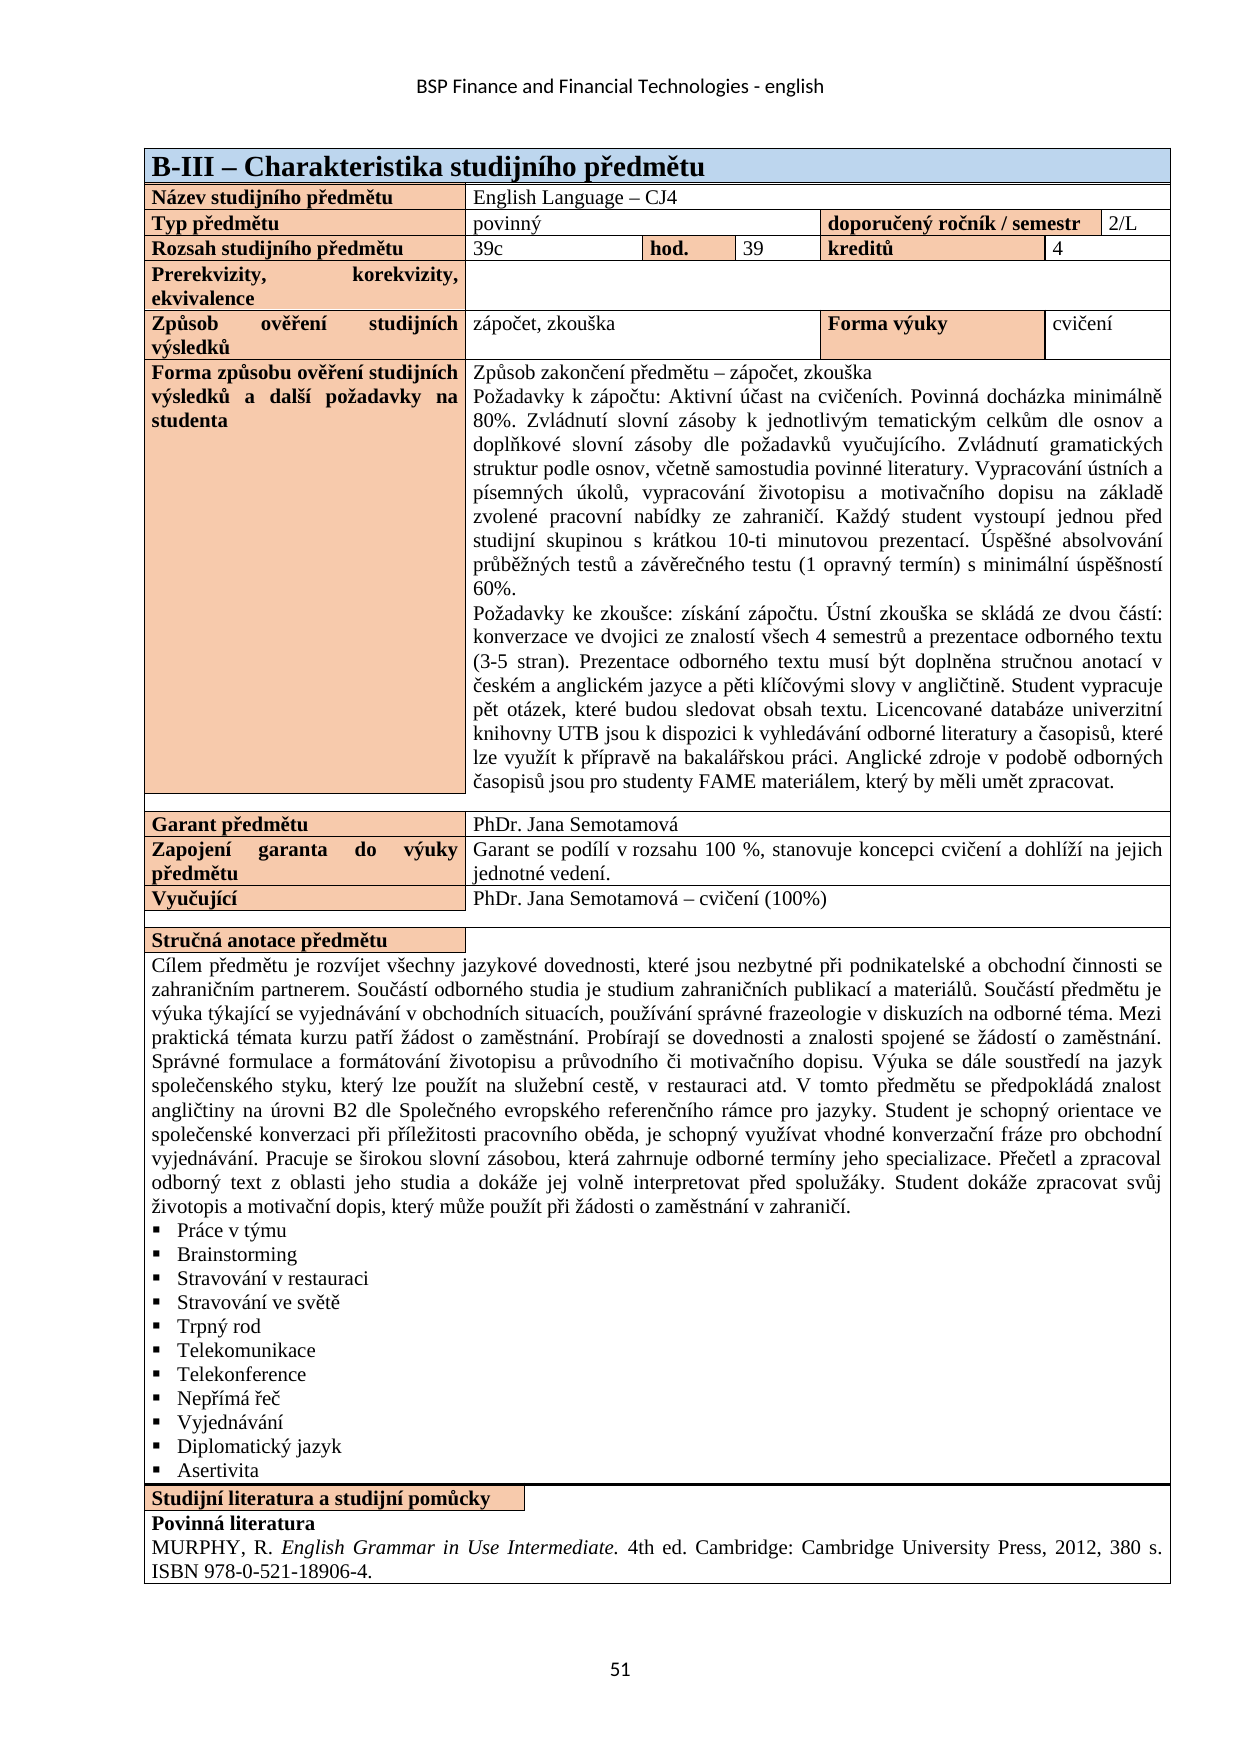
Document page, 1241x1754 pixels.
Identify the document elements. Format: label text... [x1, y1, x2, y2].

table_cell Název studijního předmětu [145, 185, 465, 209]
table_cell Forma výuky [821, 311, 1044, 359]
table_cell B-III – Charakteristika studijního předmětu [145, 149, 1170, 182]
table_cell [466, 261, 1170, 309]
table_cell Forma způsobu ověření studijních výsledků a další požadavky na studenta [145, 360, 465, 793]
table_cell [145, 1510, 1170, 1583]
table_cell [145, 910, 1170, 927]
table_cell doporučený ročník / semestr [821, 210, 1101, 235]
table_cell kreditů [821, 236, 1044, 260]
table_cell Vyučující [145, 886, 465, 910]
table_cell English Language – CJ4 [624, 185, 1170, 209]
table_cell Prerekvizity, korekvizity, ekvivalence [145, 261, 465, 309]
table_cell 39c [466, 236, 642, 260]
table_cell Způsob ověření studijních výsledků [145, 311, 465, 359]
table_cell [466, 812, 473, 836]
table_cell [466, 928, 1170, 952]
table_cell Garant předmětu [145, 812, 465, 836]
table_cell Typ předmětu [145, 210, 465, 235]
table_cell Způsob zakončení předmětu – zápočet, zkouška Požadavky k zápočtu: Aktivní účast na cvičeních. Povinná docházka minimálně 80%. Zvládnutí slovní zásoby k jednotlivým tematickým celkům dle osnov a doplňkové slovní zásoby dle požadavků vyučujícího. Zvládnutí gramatických struktur podle osnov, včetně samostudia povinné literatury. Vypracování ústních a písemných úkolů, vypracování životopisu a motivačního dopisu na základě zvolené pracovní nabídky ze zahraničí. Každý student vystoupí jednou před studijní skupinou s krátkou 10-ti minutovou prezentací. Úspěšné absolvování průběžných testů a závěrečného testu (1 opravný termín) s minimální úspěšností 60%. Požadavky ke zkoušce: získání zápočtu. Ústní zkouška se skládá ze dvou částí: konverzace ve dvojici ze znalostí všech 4 semestrů a prezentace odborného textu (3-5 stran). Prezentace odborného textu musí být doplněna stručnou anotací v českém a anglickém jazyce a pěti klíčovými slovy v angličtině. Student vypracuje pět otázek, které budou sledovat obsah textu. Licencované databáze univerzitní knihovny UTB jsou k dispozici k vyhledávání odborné literatury a časopisů, které lze využít k přípravě na bakalářskou práci. Anglické zdroje v podobě odborných časopisů jsou pro studenty FAME materiálem, který by měli umět zpracovat. [466, 360, 1170, 793]
table_cell zápočet, zkouška [466, 311, 820, 359]
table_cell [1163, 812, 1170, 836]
table_cell 2/L [1102, 210, 1170, 235]
table_cell Cílem předmětu je rozvíjet všechny jazykové dovednosti, které jsou nezbytné při podnikatelské a obchodní činnosti se zahraničním partnerem. Součástí odborného studia je studium zahraničních publikací a materiálů. Součástí předmětu je výuka týkající se vyjednávání v obchodních situacích, používání správné frazeologie v diskuzích na odborné téma. Mezi praktická témata kurzu patří žádost o zaměstnání. Probírají se dovednosti a znalosti spojené se žádostí o zaměstnání. Správné formulace a formátování životopisu a průvodního či motivačního dopisu. Výuka se dále soustředí na jazyk společenského styku, který lze použít na služební cestě, v restauraci atd. V tomto předmětu se předpokládá znalost angličtiny na úrovni B2 dle Společného evropského referenčního rámce pro jazyky. Student je schopný orientace ve společenské konverzaci při příležitosti pracovního oběda, je schopný využívat vhodné konverzační fráze pro obchodní vyjednávání. Pracuje se širokou slovní zásobou, která zahrnuje odborné termíny jeho specializace. Přečetl a zpracoval odborný text z oblasti jeho studia a dokáže jej volně interpretovat před spolužáky. Student dokáže zpracovat svůj životopis a motivační dopis, který může použít při žádosti o zaměstnání v zahraničí. Práce v týmu Brainstorming Stravování v restauraci Stravování ve světě Trpný rod Telekomunikace Telekonference Nepřímá řeč Vyjednávání Diplomatický jazyk Asertivita [145, 952, 1170, 1482]
table_cell Garant se podílí v rozsahu 100 %, stanovuje koncepci cvičení a dohlíží na jejich jednotné vedení. [466, 837, 1170, 885]
table_cell 39 [736, 236, 820, 260]
table_cell Studijní literatura a studijní pomůcky [145, 1486, 524, 1510]
table_cell [145, 793, 1170, 811]
table_cell Zapojení garanta do výuky předmětu [145, 837, 465, 885]
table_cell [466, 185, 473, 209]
table_cell povinný [466, 210, 820, 235]
table_cell [525, 1486, 1170, 1510]
table_cell Rozsah studijního předmětu [145, 236, 465, 260]
table_cell 4 [1046, 236, 1170, 260]
table_cell cvičení [1046, 311, 1170, 359]
table_cell PhDr. Jana Semotamová – cvičení (100%) [466, 886, 1170, 910]
table_cell hod. [643, 236, 735, 260]
table_cell Stručná anotace předmětu [145, 928, 465, 952]
